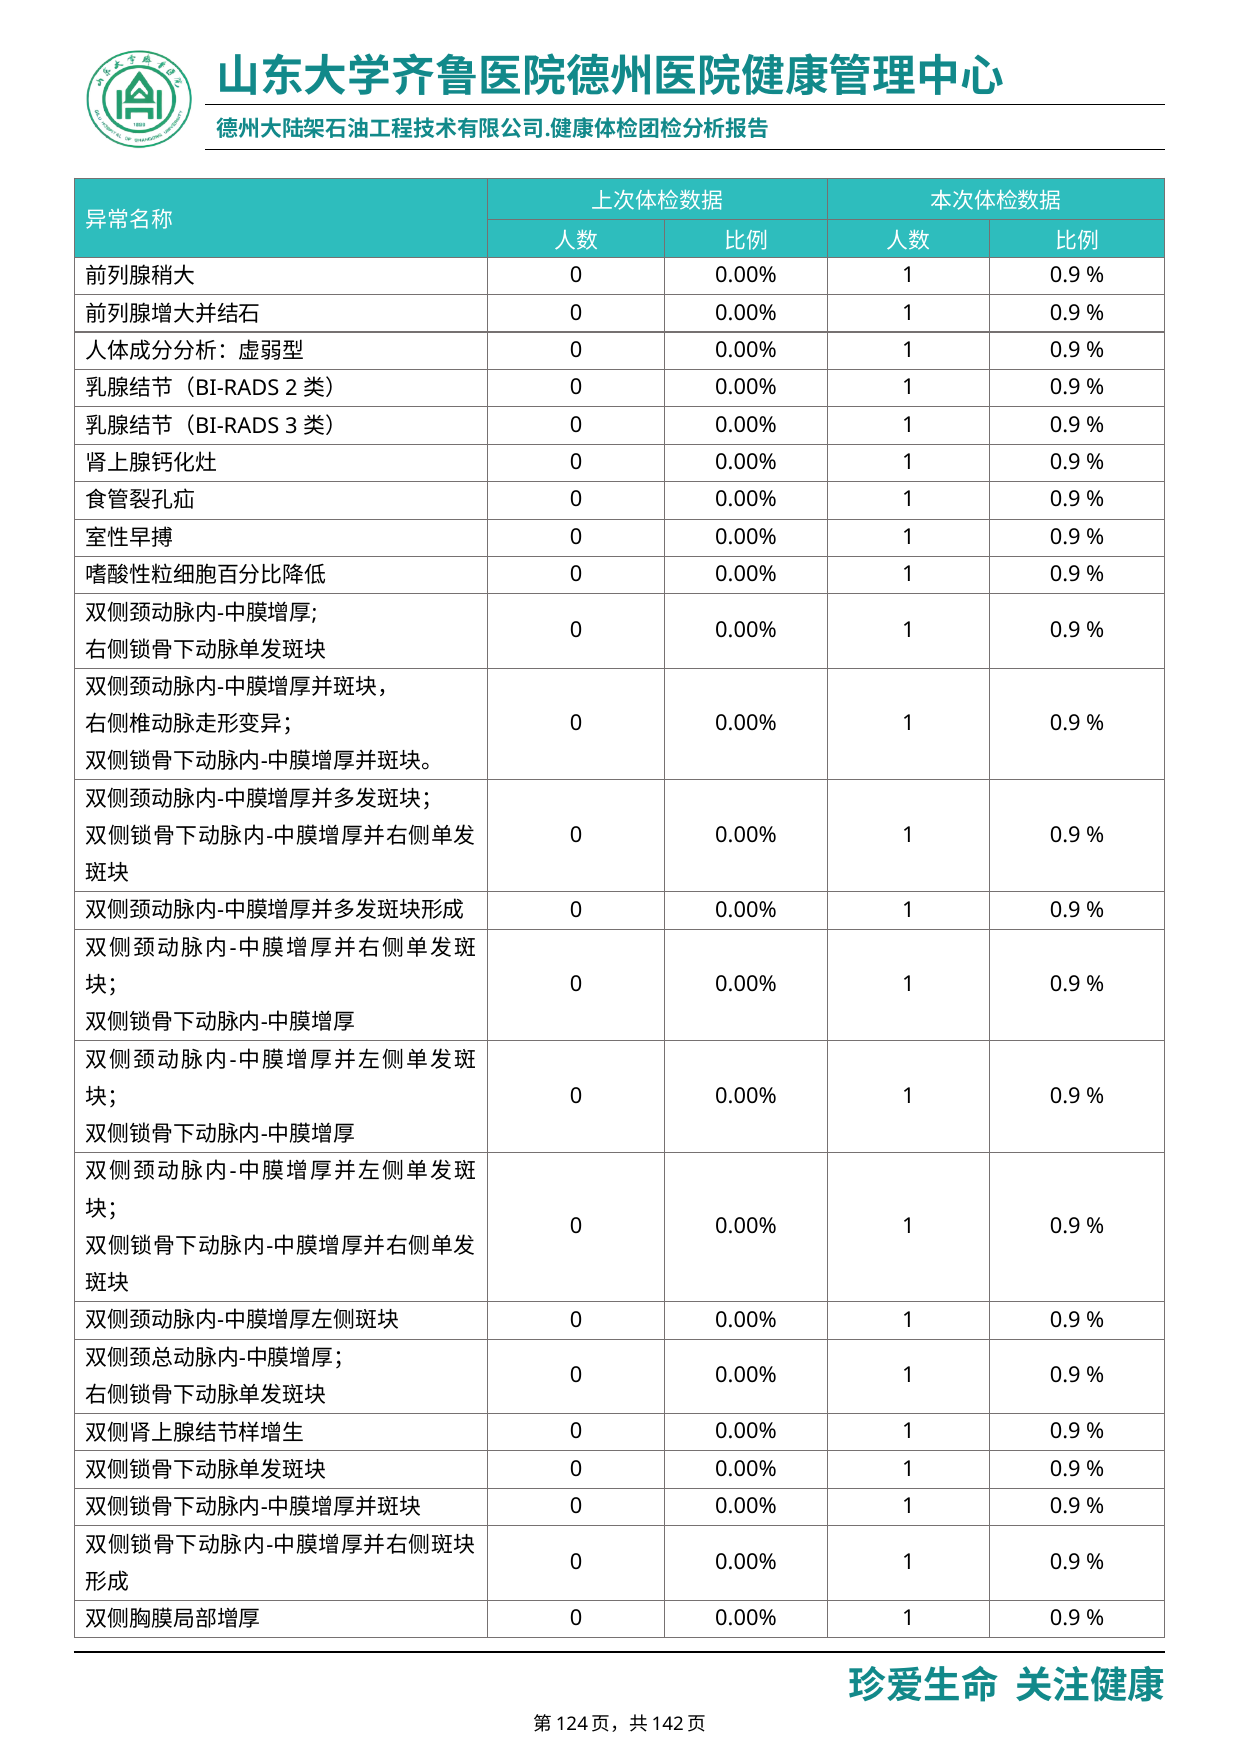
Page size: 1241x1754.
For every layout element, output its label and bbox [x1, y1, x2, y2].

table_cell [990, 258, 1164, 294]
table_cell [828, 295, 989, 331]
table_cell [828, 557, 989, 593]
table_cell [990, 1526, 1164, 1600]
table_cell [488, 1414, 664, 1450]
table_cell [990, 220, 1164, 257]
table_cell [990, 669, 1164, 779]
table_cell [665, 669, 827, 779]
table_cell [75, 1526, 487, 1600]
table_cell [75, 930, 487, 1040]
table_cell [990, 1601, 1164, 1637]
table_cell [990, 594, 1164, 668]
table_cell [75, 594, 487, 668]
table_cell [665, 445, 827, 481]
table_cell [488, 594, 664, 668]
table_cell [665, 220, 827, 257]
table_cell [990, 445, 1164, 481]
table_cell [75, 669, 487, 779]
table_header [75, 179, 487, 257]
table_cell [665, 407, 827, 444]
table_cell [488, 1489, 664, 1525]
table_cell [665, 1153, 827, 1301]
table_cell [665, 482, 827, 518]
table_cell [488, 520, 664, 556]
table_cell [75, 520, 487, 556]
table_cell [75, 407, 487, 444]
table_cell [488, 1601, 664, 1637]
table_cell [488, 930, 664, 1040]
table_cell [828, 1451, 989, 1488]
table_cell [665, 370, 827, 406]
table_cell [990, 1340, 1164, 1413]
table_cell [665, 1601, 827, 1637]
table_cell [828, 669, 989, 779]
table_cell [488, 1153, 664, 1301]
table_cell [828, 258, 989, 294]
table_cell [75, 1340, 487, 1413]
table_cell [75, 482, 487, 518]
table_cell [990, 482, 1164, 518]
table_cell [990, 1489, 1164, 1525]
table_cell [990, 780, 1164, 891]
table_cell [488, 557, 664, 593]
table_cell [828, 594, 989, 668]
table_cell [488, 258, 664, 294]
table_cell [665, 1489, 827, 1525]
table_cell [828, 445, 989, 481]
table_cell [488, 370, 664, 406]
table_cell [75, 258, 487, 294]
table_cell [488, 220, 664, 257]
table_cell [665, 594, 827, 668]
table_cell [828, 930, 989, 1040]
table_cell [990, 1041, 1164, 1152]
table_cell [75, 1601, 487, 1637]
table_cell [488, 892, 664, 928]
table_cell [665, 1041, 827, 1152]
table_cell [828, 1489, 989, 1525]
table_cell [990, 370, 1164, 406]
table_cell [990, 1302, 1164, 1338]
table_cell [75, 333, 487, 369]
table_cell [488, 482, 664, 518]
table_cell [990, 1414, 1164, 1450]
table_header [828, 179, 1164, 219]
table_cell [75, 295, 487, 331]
picture [85, 48, 194, 149]
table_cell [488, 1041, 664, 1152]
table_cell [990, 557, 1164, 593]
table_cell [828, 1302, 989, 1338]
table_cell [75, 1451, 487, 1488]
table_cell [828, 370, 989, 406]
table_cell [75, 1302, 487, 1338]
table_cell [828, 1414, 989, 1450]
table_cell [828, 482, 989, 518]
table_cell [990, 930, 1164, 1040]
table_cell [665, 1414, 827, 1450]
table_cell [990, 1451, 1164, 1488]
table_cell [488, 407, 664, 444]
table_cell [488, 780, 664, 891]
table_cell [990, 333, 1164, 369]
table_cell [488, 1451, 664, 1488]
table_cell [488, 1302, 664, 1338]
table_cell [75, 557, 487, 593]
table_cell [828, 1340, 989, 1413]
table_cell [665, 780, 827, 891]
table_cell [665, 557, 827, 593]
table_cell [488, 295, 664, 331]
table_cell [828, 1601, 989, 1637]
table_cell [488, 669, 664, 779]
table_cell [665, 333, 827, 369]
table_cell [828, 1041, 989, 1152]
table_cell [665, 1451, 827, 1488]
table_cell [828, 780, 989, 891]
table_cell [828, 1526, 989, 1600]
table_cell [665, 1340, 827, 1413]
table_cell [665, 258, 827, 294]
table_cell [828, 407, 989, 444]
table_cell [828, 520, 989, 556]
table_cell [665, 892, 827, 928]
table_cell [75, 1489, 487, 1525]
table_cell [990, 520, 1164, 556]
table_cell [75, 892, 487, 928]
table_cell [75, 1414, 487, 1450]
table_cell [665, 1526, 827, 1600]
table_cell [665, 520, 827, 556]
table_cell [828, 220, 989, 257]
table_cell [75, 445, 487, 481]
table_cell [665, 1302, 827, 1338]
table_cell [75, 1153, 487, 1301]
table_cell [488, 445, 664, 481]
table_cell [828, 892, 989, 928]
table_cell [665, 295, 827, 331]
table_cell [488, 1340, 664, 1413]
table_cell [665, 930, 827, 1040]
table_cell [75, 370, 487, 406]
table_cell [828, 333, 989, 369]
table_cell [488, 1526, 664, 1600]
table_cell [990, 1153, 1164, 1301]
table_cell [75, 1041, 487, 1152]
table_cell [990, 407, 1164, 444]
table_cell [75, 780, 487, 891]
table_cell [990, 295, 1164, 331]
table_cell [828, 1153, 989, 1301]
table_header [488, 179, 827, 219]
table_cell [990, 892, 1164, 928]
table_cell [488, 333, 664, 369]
